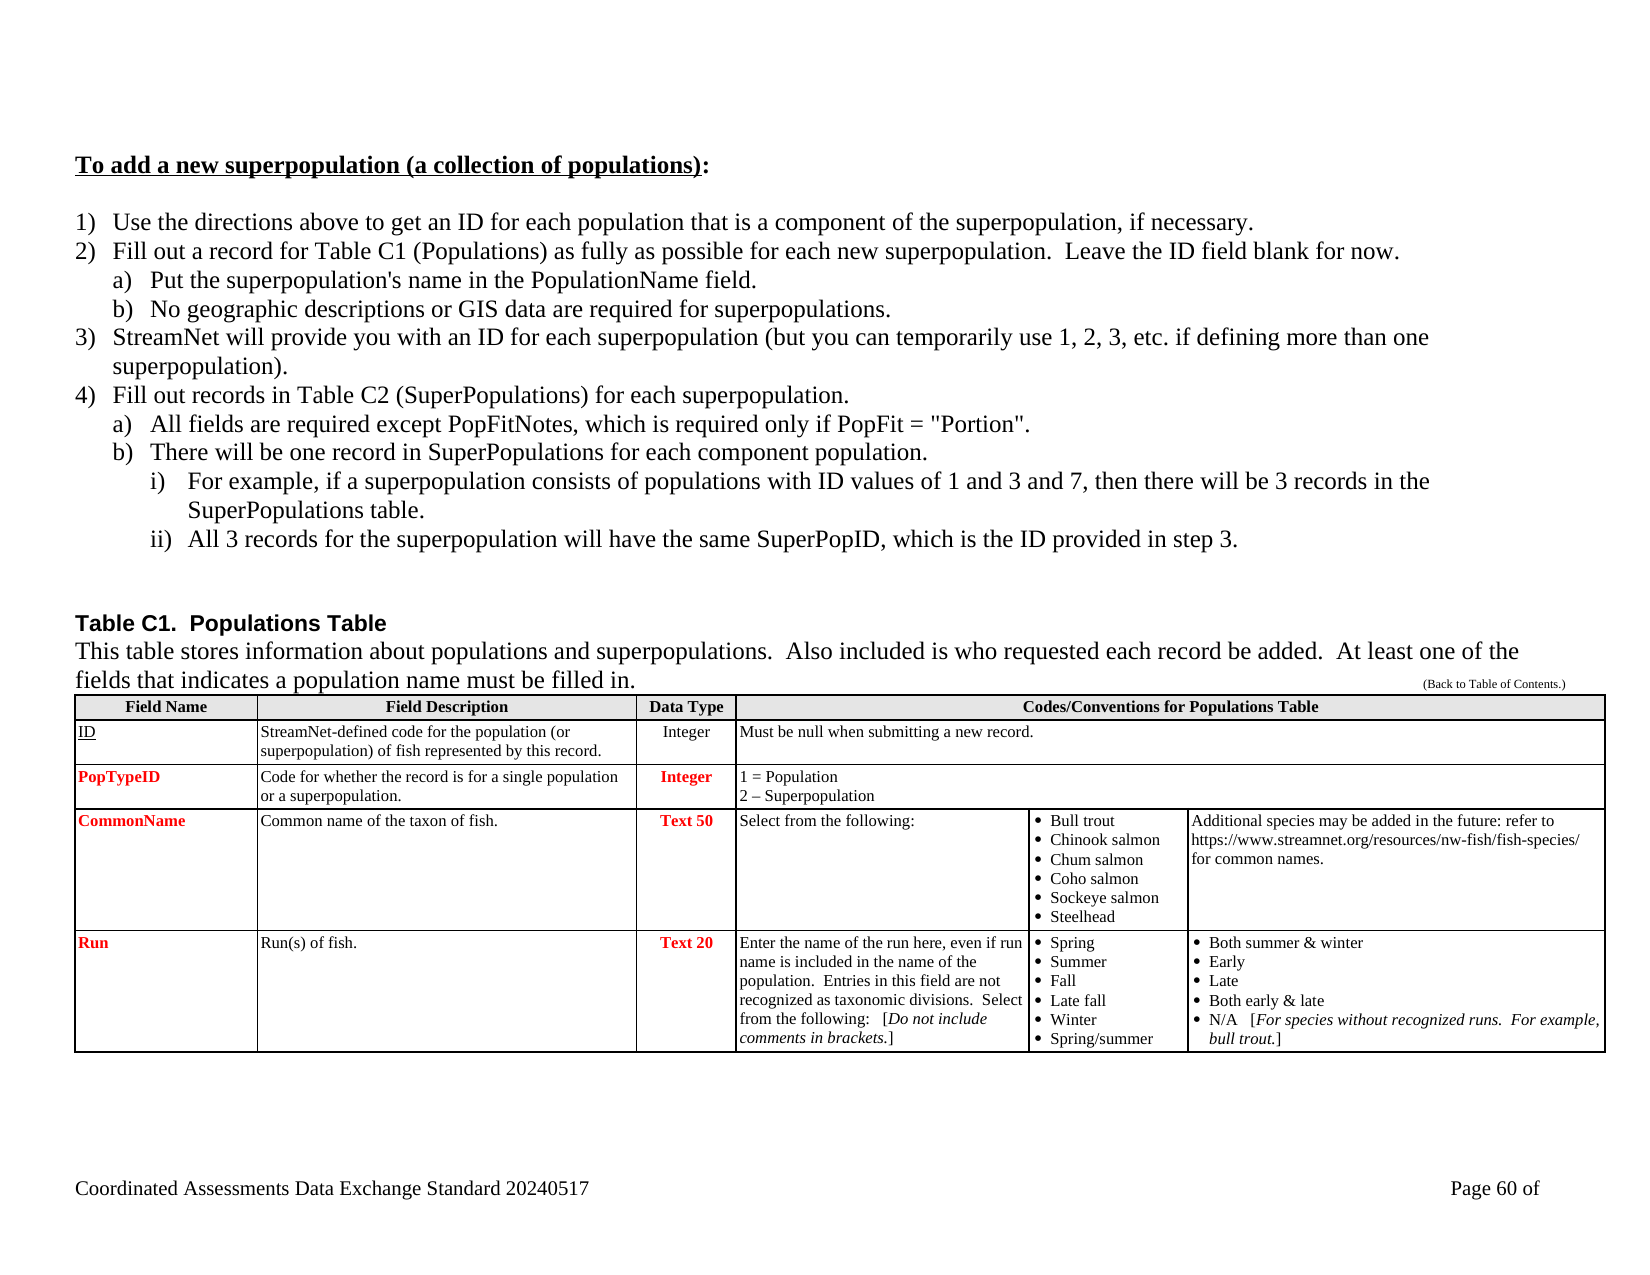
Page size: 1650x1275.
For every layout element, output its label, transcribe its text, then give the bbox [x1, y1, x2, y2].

subtitle Table C1. Populations Table [75, 610, 1575, 636]
list For example, if a superpopulation consists of populations with ID values of 1 and 3 and 7, then there will be 3 records in the SuperPopulations table. [150, 466, 1575, 524]
table_header Field Description [258, 696, 636, 719]
table_cell Run(s) of fish. [258, 931, 636, 1051]
table_header Data Type [637, 696, 735, 719]
table_cell Text 50 [637, 810, 735, 929]
table_cell CommonName [76, 810, 257, 929]
table_cell 1 = Population 2 – Superpopulation [737, 765, 1604, 808]
list StreamNet will provide you with an ID for each superpopulation (but you can temporarily use 1, 2, 3, etc. if defining more than one superpopulation). [75, 322, 1575, 380]
table_cell Run [76, 931, 257, 1051]
table_cell ID [76, 721, 257, 763]
table_cell Additional species may be added in the future: refer to https://www.streamnet.org/resources/nw-fish/fish-species/ for common names. [1189, 810, 1604, 929]
table_cell Code for whether the record is for a single population or a superpopulation. [258, 765, 636, 808]
table_cell Both summer & winter Early Late Both early & late N/A [For species without recognized runs. For example, bull trout.] [1189, 931, 1604, 1051]
table_cell Must be null when submitting a new record. [737, 721, 1604, 763]
table_cell Integer [637, 721, 735, 763]
table_cell Text 20 [637, 931, 735, 1051]
table_cell Spring Summer Fall Late fall Winter Spring/summer [1030, 931, 1187, 1051]
table_cell Enter the name of the run here, even if run name is included in the name of the population. Entries in this field are not recognized as taxonomic divisions. Select from the following: [Do not include comments in brackets.] [737, 931, 1028, 1051]
list All fields are required except PopFitNotes, which is required only if PopFit = "Portion". [112, 409, 1575, 437]
list Use the directions above to get an ID for each population that is a component of the superpopulation, if necessary. [75, 207, 1575, 236]
table_cell StreamNet-defined code for the population (or superpopulation) of fish represented by this record. [258, 721, 636, 763]
list No geographic descriptions or GIS data are required for superpopulations. [112, 294, 1575, 322]
list Fill out a record for Table C1 (Populations) as fully as possible for each new superpopulation. Leave the ID field blank for now. [75, 236, 1575, 265]
list All 3 records for the superpopulation will have the same SuperPopID, which is the ID provided in step 3. [150, 524, 1575, 552]
table_header Codes/Conventions for Populations Table [737, 696, 1604, 719]
text To add a new superpopulation (a collection of populations): [75, 150, 1575, 179]
list There will be one record in SuperPopulations for each component population. [112, 437, 1575, 466]
table_cell Bull trout Chinook salmon Chum salmon Coho salmon Sockeye salmon Steelhead [1030, 810, 1187, 929]
text This table stores information about populations and superpopulations. Also included is who requested each record be added. At least one of the fields that indicates a population name must be filled in. (Back to Table of Contents.) [75, 636, 1575, 694]
table_cell Common name of the taxon of fish. [258, 810, 636, 929]
table_cell PopTypeID [76, 765, 257, 808]
list Fill out records in Table C2 (SuperPopulations) for each superpopulation. [75, 380, 1575, 409]
list Put the superpopulation's name in the PopulationName field. [112, 265, 1575, 294]
table_cell Select from the following: [737, 810, 1028, 929]
table_header Field Name [76, 696, 257, 719]
table_cell Integer [637, 765, 735, 808]
